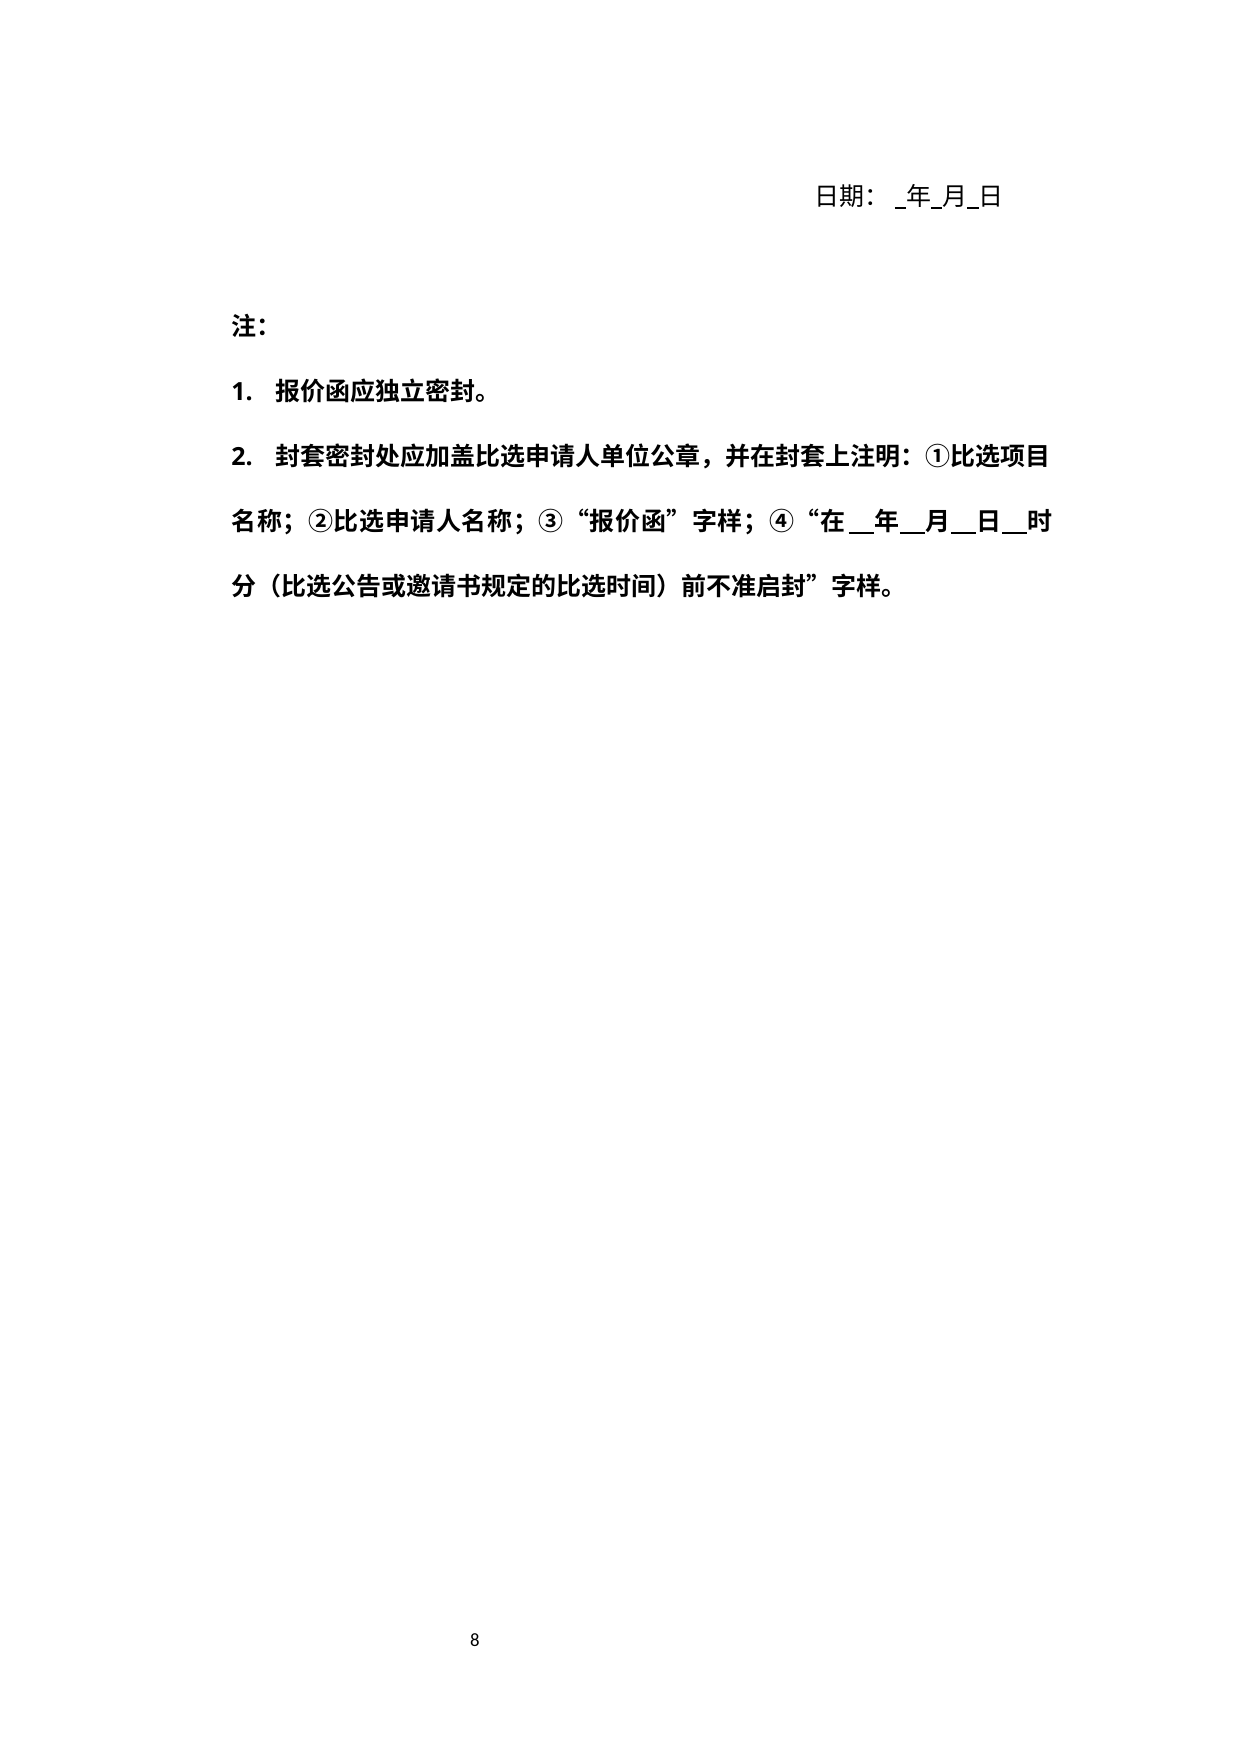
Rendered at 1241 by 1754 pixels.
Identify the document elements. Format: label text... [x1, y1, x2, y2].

list 封套密封处应加盖比选申请人单位公章，并在封套上注明：①比选项目名称；②比选申请人名称；③“报价函”字样；④“在 年 月 日 时 分（比选公告或邀请书规定的比选时间）前不准启封”字样。 [231, 422, 1053, 617]
list 报价函应独立密封。 [231, 357, 1053, 422]
text 注： [231, 292, 1053, 357]
text 日期： 年 月 日 [187, 162, 1003, 227]
